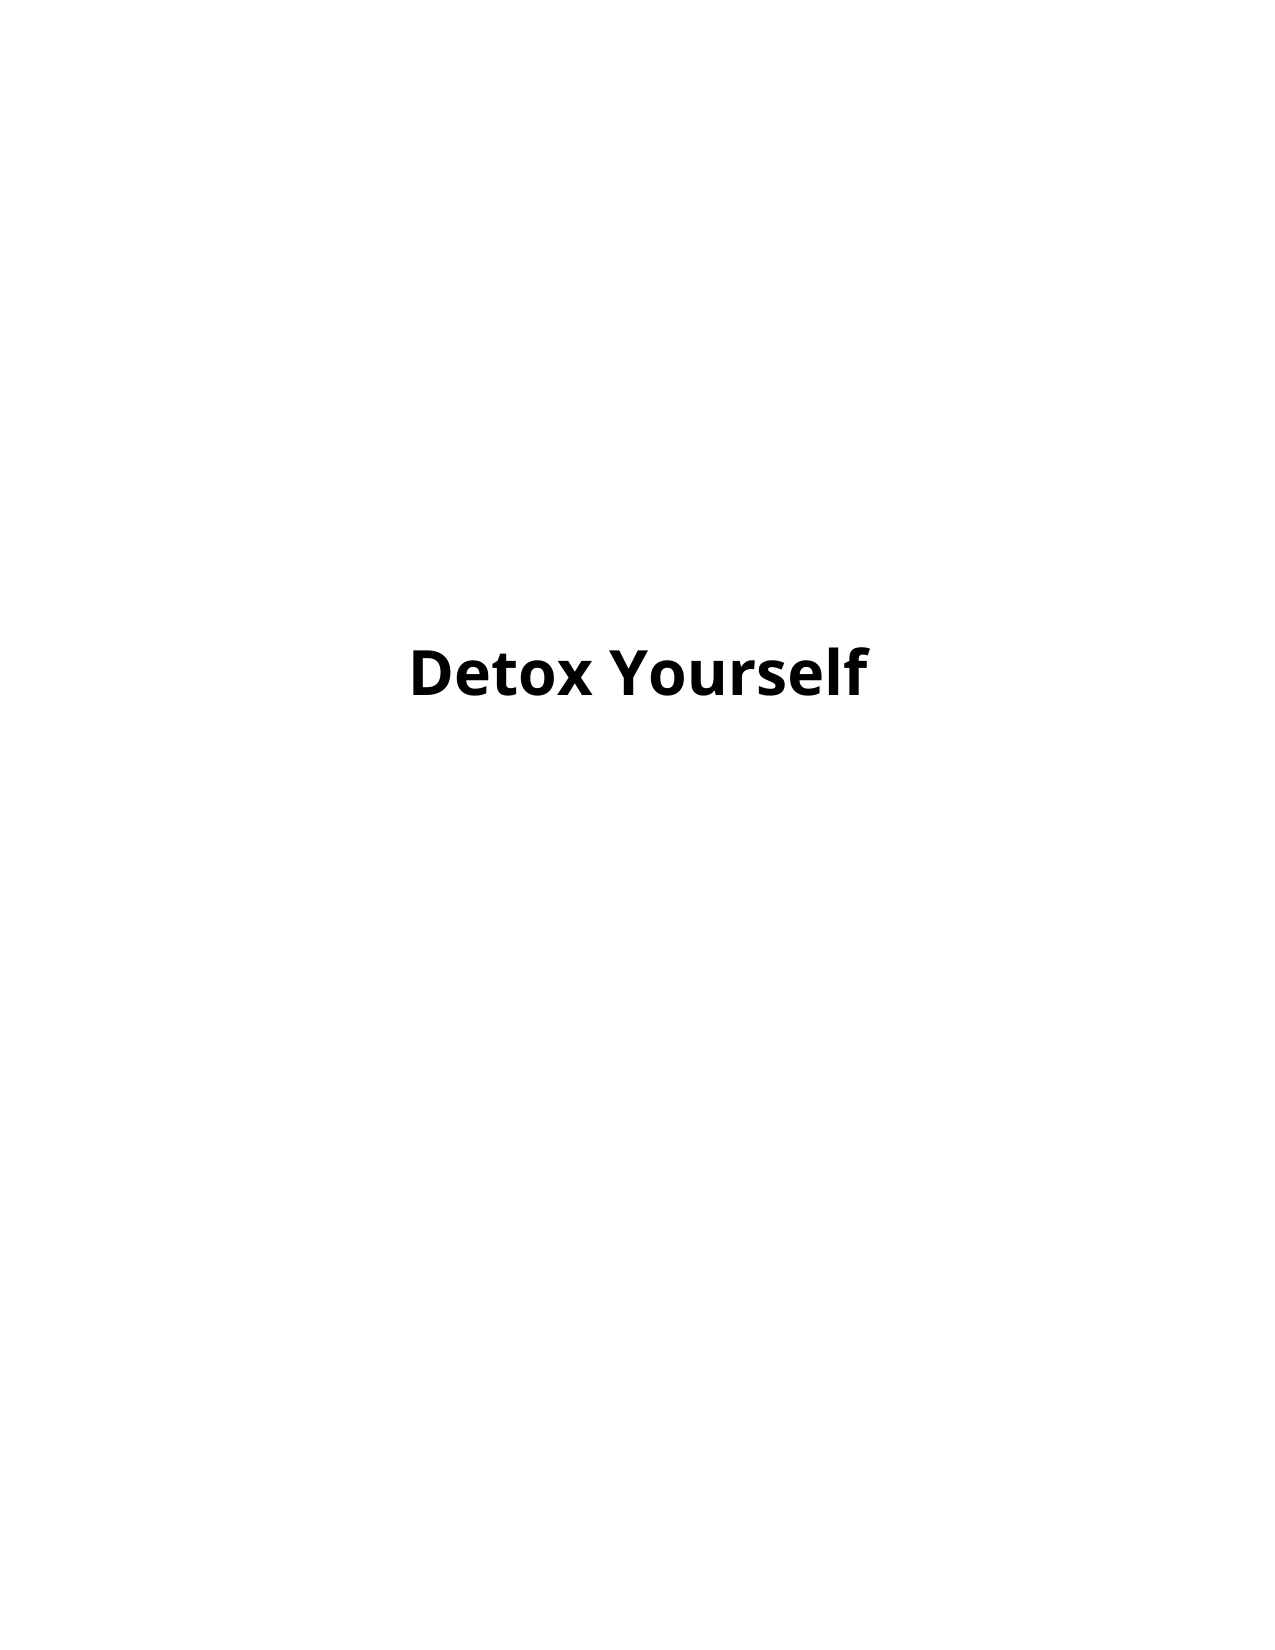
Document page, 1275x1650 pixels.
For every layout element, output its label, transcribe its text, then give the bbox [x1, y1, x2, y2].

text Detox Yourself [235, 628, 1039, 713]
